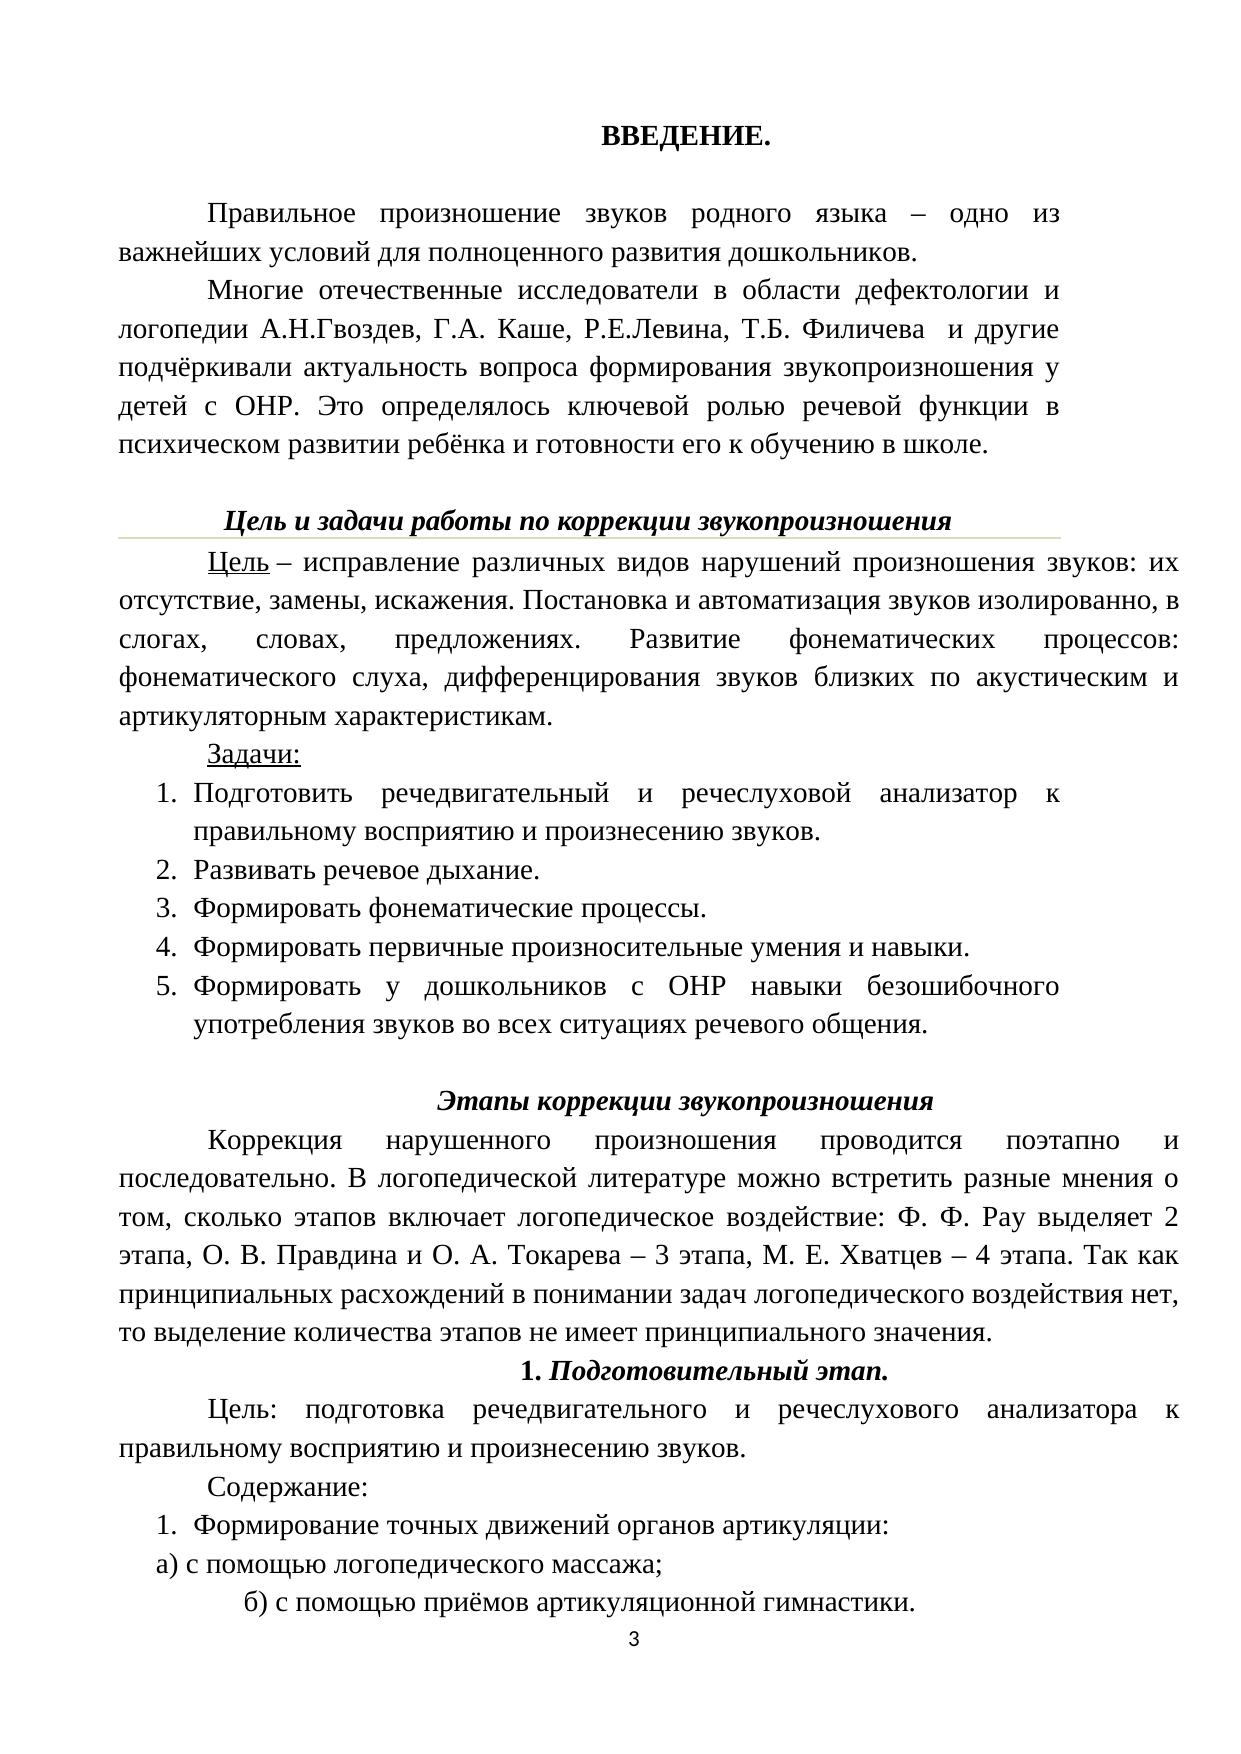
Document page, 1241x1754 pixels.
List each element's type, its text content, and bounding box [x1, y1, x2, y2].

list Подготовить речедвигательный и речеслуховой анализатор к правильному восприятию и произнесению звуков. [156, 775, 1061, 847]
text 1. Подготовительный этап. [239, 1353, 1098, 1387]
text ВВЕДЕНИЕ. [118, 118, 1180, 152]
text Цель – исправление различных видов нарушений произношения звуков: их отсутствие, замены, искажения. Постановка и автоматизация звуков изолированно, в слогах, словах, предложениях. Развитие фонематических процессов: фонематического слуха, дифференцирования звуков близких по акустическим и артикуляторным характеристикам. [119, 544, 1180, 731]
text Правильное произношение звуков родного языка – одно из важнейших условий для полноценного развития дошкольников. [118, 195, 1061, 267]
list Развивать речевое дыхание. [156, 852, 1061, 886]
text Содержание: [118, 1469, 1180, 1502]
text Цель: подготовка речедвигательного и речеслухового анализатора к правильному восприятию и произнесению звуков. [119, 1392, 1180, 1464]
text Многие отечественные исследователи в области дефектологии и логопедии А.Н.Гвоздев, Г.А. Каше, Р.Е.Левина, Т.Б. Филичева и другие подчёркивали актуальность вопроса формирования звукопроизношения у детей с ОНР. Это определялось ключевой ролью речевой функции в психическом развитии ребёнка и готовности его к обучению в школе. [118, 272, 1061, 460]
list Формировать у дошкольников с ОНР навыки безошибочного употребления звуков во всех ситуациях речевого общения. [156, 968, 1061, 1040]
list Формирование точных движений органов артикуляции: [156, 1507, 1180, 1541]
text б) с помощью приёмов артикуляционной гимнастики. [118, 1584, 1180, 1618]
text Этапы коррекции звукопроизношения [239, 1083, 1061, 1117]
text Задачи: [118, 736, 1061, 770]
list а) с помощью логопедического массажа; [156, 1546, 1180, 1579]
list Формировать первичные произносительные умения и навыки. [156, 929, 1061, 963]
text Коррекция нарушенного произношения проводится поэтапно и последовательно. В логопедической литературе можно встретить разные мнения о том, сколько этапов включает логопедическое воздействие: Ф. Ф. Рау выделяет 2 этапа, О. В. Правдина и О. А. Токарева – 3 этапа, М. Е. Хватцев – 4 этапа. Так как принципиальных расхождений в понимании задач логопедического воздействия нет, то выделение количества этапов не имеет принципиального значения. [119, 1122, 1180, 1348]
text Цель и задачи работы по коррекции звукопроизношения [118, 503, 1061, 537]
list Формировать фонематические процессы. [156, 891, 1061, 924]
